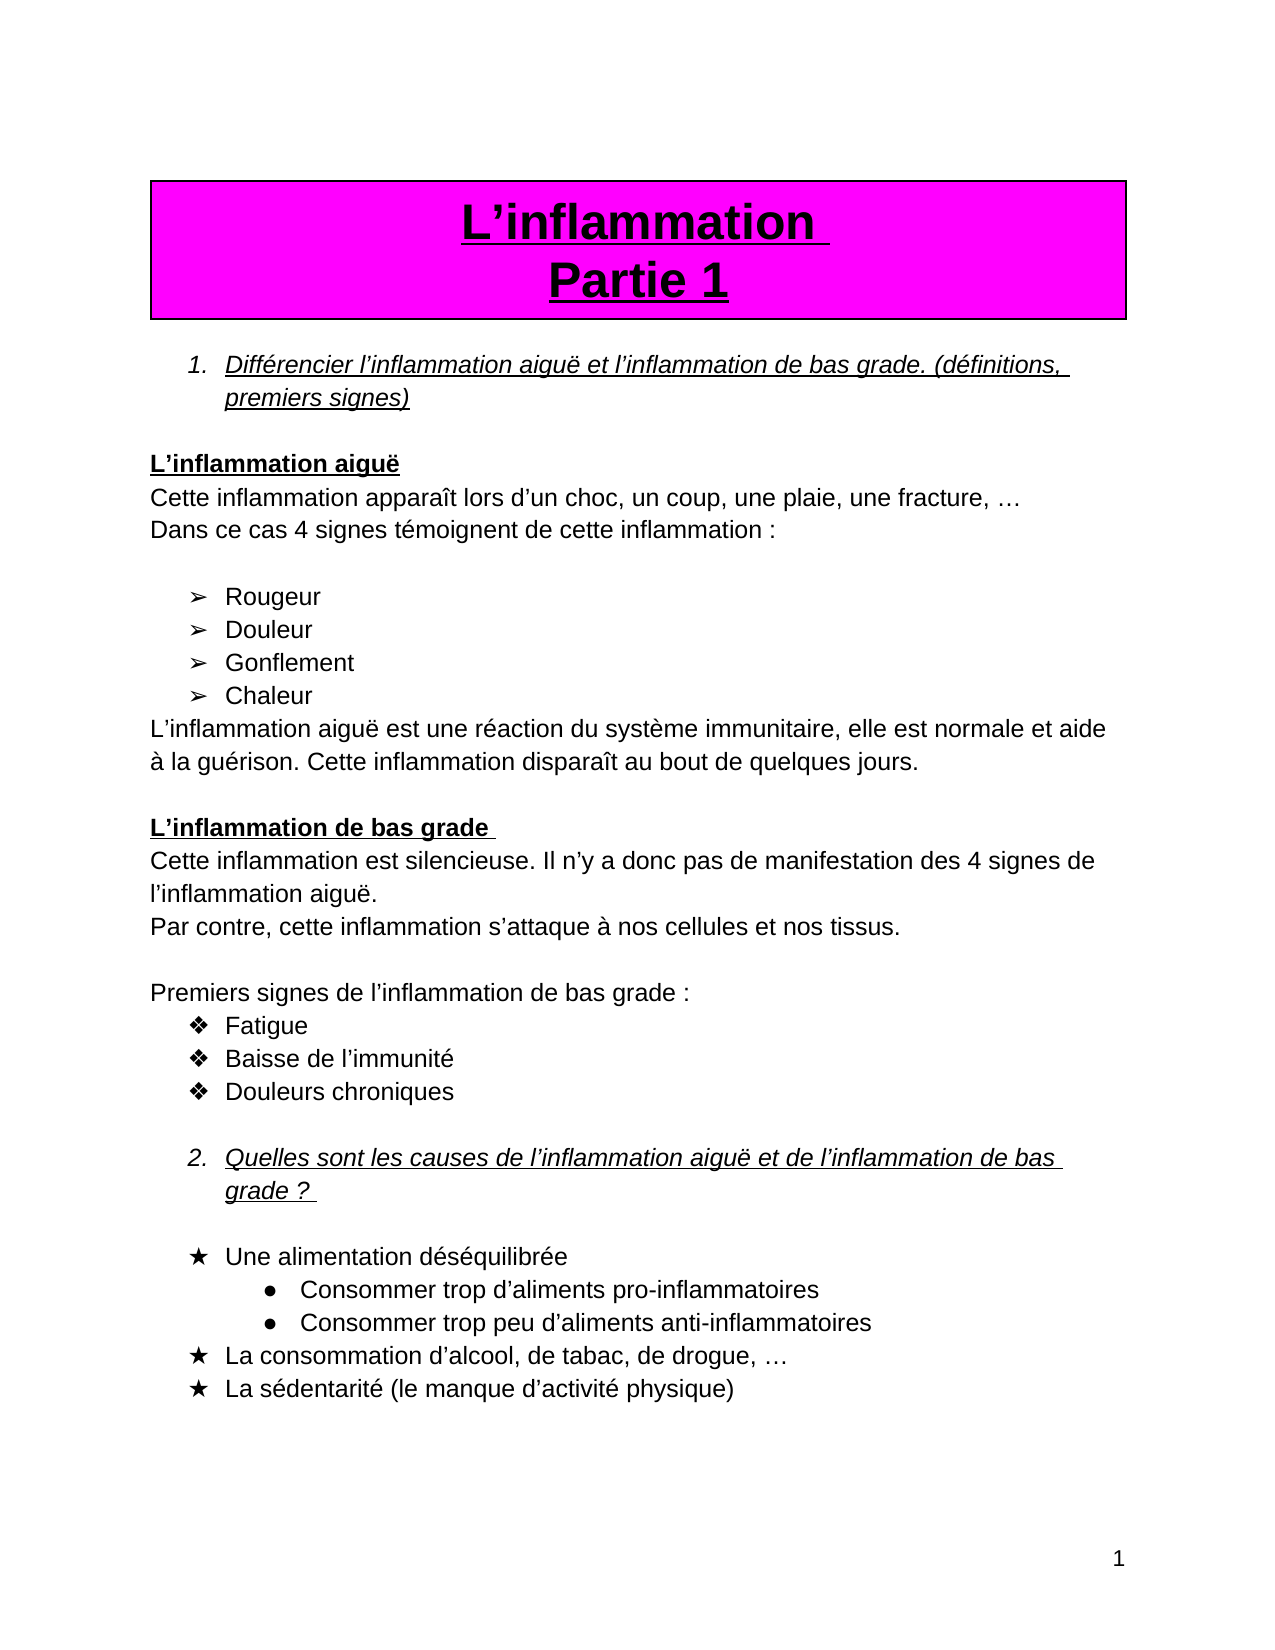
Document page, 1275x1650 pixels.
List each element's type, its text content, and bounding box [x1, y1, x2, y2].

list Douleur [187, 614, 1125, 643]
list La sédentarité (le manque d’activité physique) [187, 1374, 1125, 1403]
text L’inflammation de bas grade [150, 813, 1125, 841]
list Différencier l’inflammation aiguë et l’inflammation de bas grade. (définitions, premiers signes) [187, 350, 1125, 412]
list Baisse de l’immunité [187, 1044, 1125, 1073]
text L’inflammation aiguë est une réaction du système immunitaire, elle est normale et aide à la guérison. Cette inflammation disparaît au bout de quelques jours. [150, 714, 1125, 775]
list La consommation d’alcool, de tabac, de drogue, … [187, 1341, 1125, 1370]
list Une alimentation déséquilibrée [187, 1242, 1125, 1271]
text Dans ce cas 4 signes témoignent de cette inflammation : [150, 516, 1125, 544]
list Gonflement [187, 648, 1125, 676]
text Par contre, cette inflammation s’attaque à nos cellules et nos tissus. [150, 912, 1125, 941]
list Fatigue [187, 1011, 1125, 1039]
list Douleurs chroniques [187, 1077, 1125, 1106]
text L’inflammation aiguë [150, 449, 1125, 478]
text Cette inflammation apparaît lors d’un choc, un coup, une plaie, une fracture, … [150, 482, 1125, 511]
list Rougeur [187, 582, 1125, 610]
text Premiers signes de l’inflammation de bas grade : [150, 978, 1125, 1007]
list Chaleur [187, 681, 1125, 709]
table_header L’inflammation Partie 1 [152, 182, 1125, 318]
list Quelles sont les causes de l’inflammation aiguë et de l’inflammation de bas grade ? [187, 1143, 1125, 1205]
list Consommer trop peu d’aliments anti-inflammatoires [262, 1308, 1125, 1337]
list Consommer trop d’aliments pro-inflammatoires [262, 1275, 1125, 1304]
text Cette inflammation est silencieuse. Il n’y a donc pas de manifestation des 4 signes de l’inflammation aiguë. [150, 846, 1125, 907]
